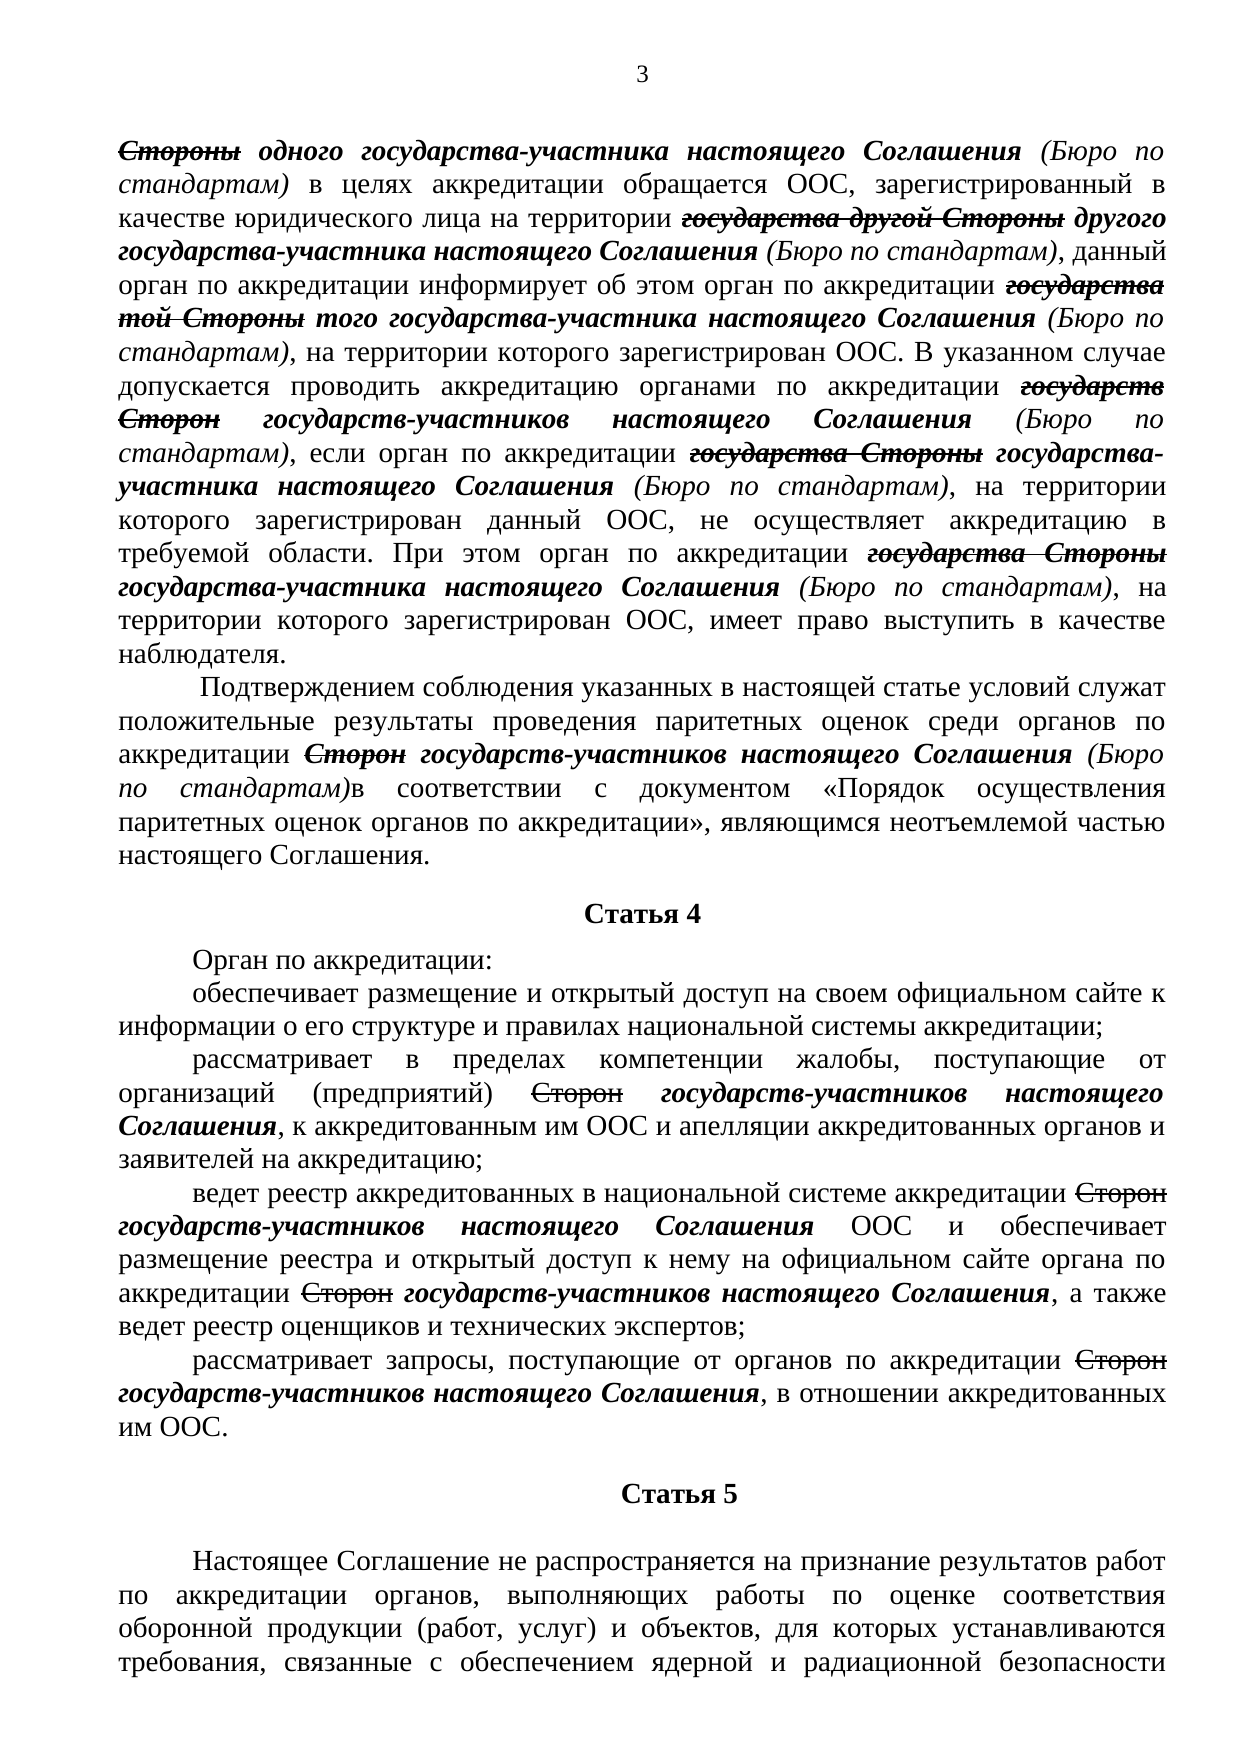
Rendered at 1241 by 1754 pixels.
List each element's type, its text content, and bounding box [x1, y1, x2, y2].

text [118, 1543, 1167, 1677]
text Подтверждением соблюдения указанных в настоящей статье условий служат положительные результаты проведения паритетных оценок среди органов по аккредитации Сторон государств-участников настоящего Соглашения (Бюро по стандартам)в соответствии с документом «Порядок осуществления паритетных оценок органов по аккредитации», являющимся неотъемлемой частью настоящего Соглашения. [118, 669, 1167, 871]
text Статья 4 [118, 896, 1167, 929]
text Орган по аккредитации: [118, 942, 1167, 975]
text Статья 5 [118, 1476, 1167, 1510]
text обеспечивает размещение и открытый доступ на своем официальном сайте к информации о его структуре и правилах национальной системы аккредитации; [118, 975, 1167, 1042]
text ведет реестр аккредитованных в национальной системе аккредитации Сторон государств-участников настоящего Соглашения ООС и обеспечивает размещение реестра и открытый доступ к нему на официальном сайте органа по аккредитации Сторон государств-участников настоящего Соглашения, а также ведет реестр оценщиков и технических экспертов; [118, 1175, 1167, 1342]
text рассматривает в пределах компетенции жалобы, поступающие от организаций (предприятий) Сторон государств-участников настоящего Соглашения, к аккредитованным им ООС и апелляции аккредитованных органов и заявителей на аккредитацию; [118, 1042, 1167, 1175]
text рассматривает запросы, поступающие от органов по аккредитации Сторон государств-участников настоящего Соглашения, в отношении аккредитованных им ООС. [118, 1342, 1167, 1443]
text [118, 133, 1167, 669]
